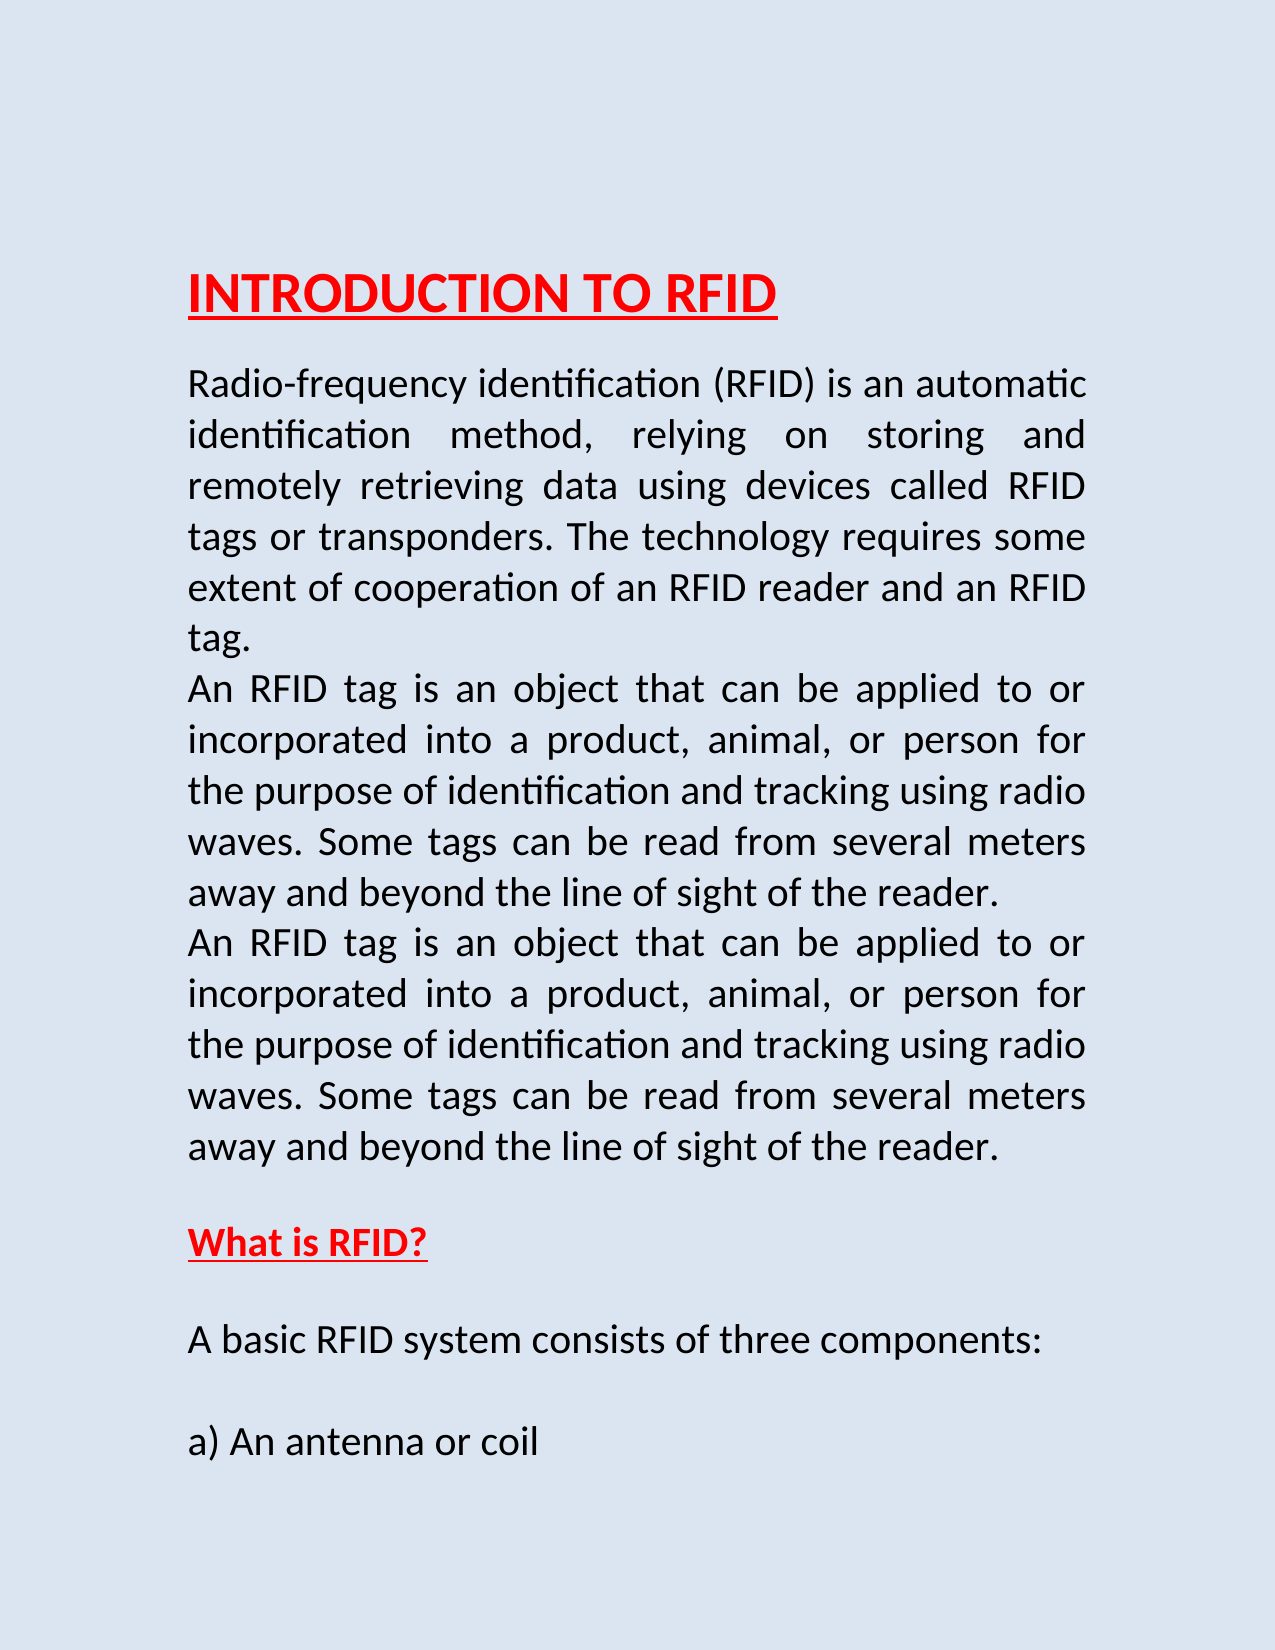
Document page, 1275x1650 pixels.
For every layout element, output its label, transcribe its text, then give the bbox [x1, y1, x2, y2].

text A basic RFID system consists of three components: [187, 1313, 1087, 1364]
text An RFID tag is an object that can be applied to or incorporated into a product, animal, or person for the purpose of identification and tracking using radio waves. Some tags can be read from several meters away and beyond the line of sight of the reader. [187, 662, 1087, 916]
text What is RFID? [187, 1216, 1087, 1267]
text a) An antenna or coil [187, 1415, 1087, 1466]
text An RFID tag is an object that can be applied to or incorporated into a product, animal, or person for the purpose of identification and tracking using radio waves. Some tags can be read from several meters away and beyond the line of sight of the reader. [187, 916, 1087, 1171]
text Radio-frequency identification (RFID) is an automatic identification method, relying on storing and remotely retrieving data using devices called RFID tags or transponders. The technology requires some extent of cooperation of an RFID reader and an RFID tag. [187, 357, 1087, 662]
text INTRODUCTION TO RFID [187, 255, 1087, 327]
